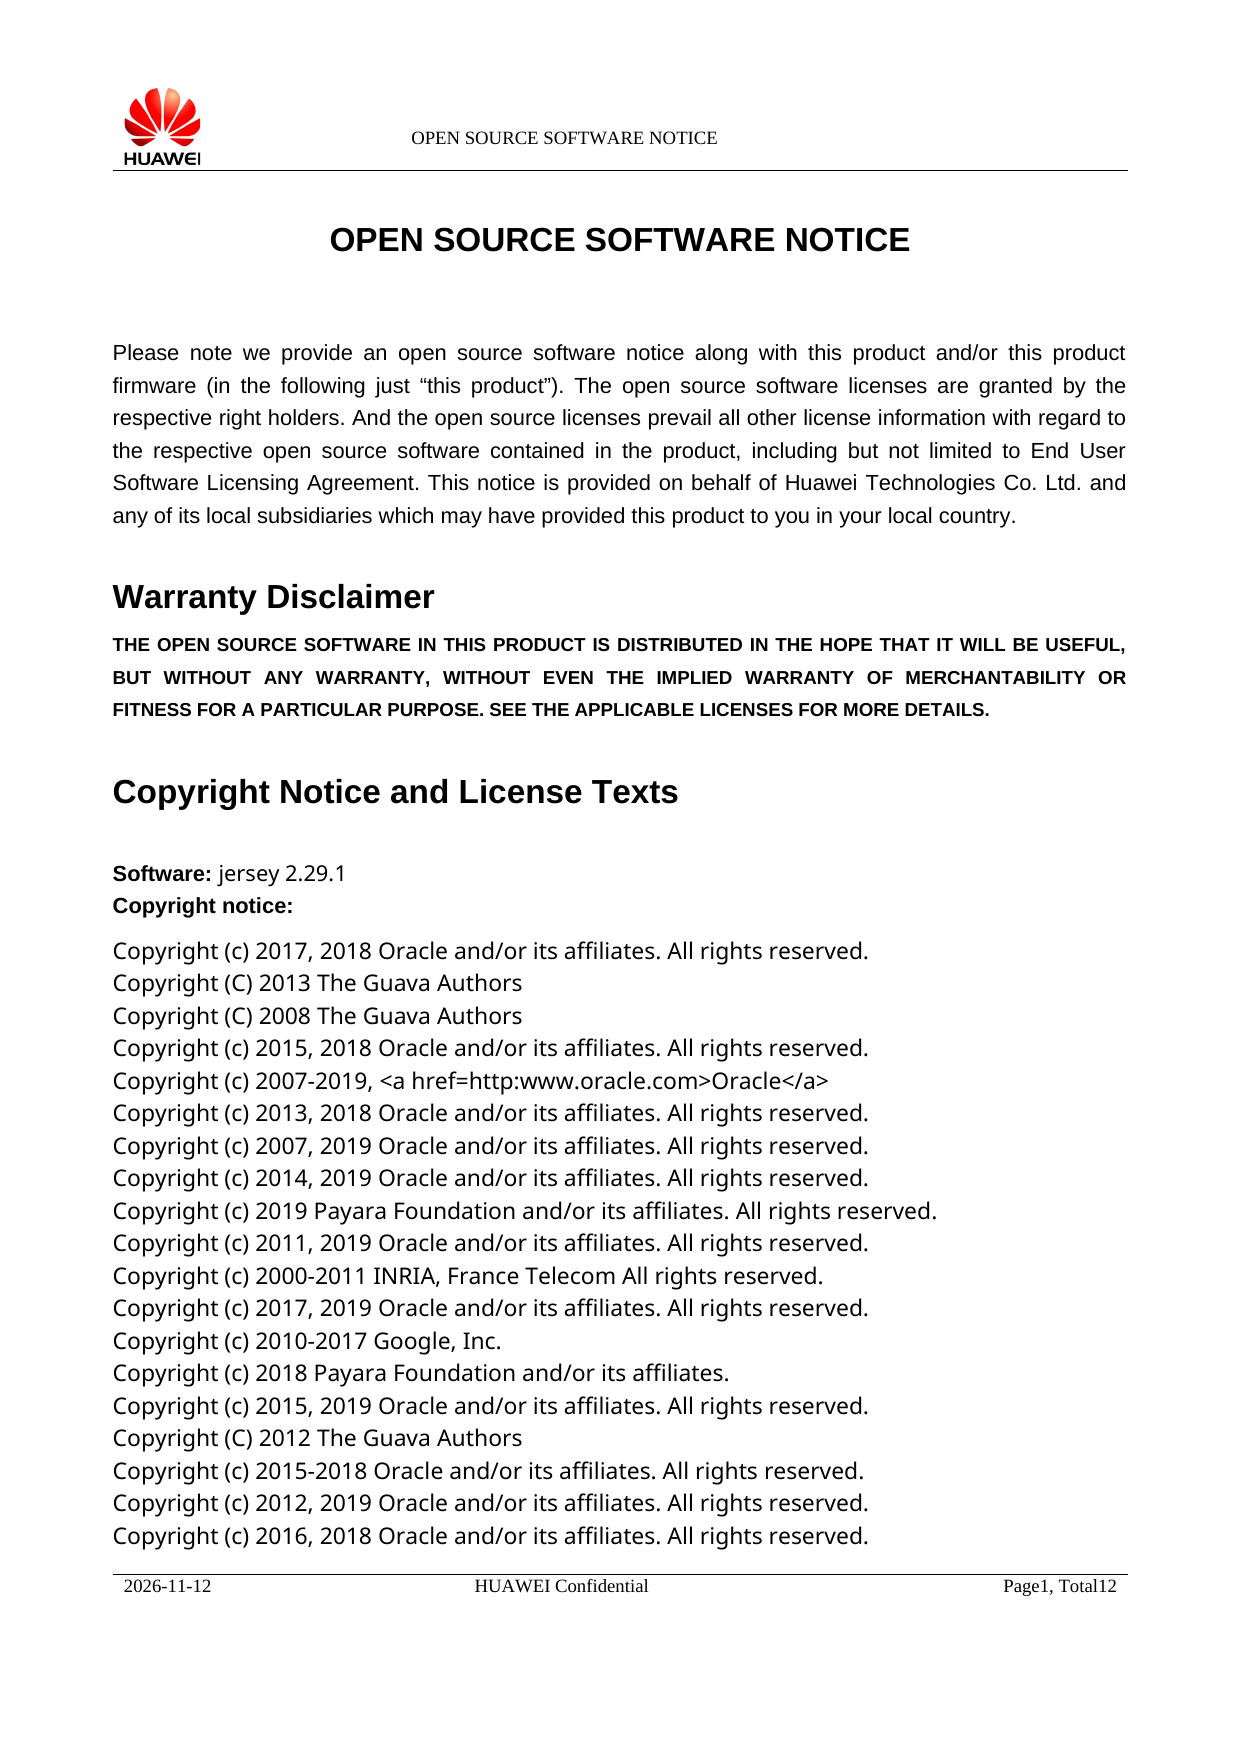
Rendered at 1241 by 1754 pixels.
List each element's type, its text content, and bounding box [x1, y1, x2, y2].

text Warranty Disclaimer [112, 564, 1128, 629]
text The open source software in this product is distributed in the hope that it will be useful, but WITHOUT ANY WARRANTY, without even the implied warranty of MERCHANTABILITY or FITNESS FOR A PARTICULAR PURPOSE. See the applicable licenses for more details. [112, 629, 1128, 726]
text Copyright Notice and License Texts [112, 759, 1128, 824]
picture [124, 88, 201, 165]
text Copyright notice: [112, 889, 1128, 921]
text OPEN SOURCE SOFTWARE NOTICE [112, 206, 1128, 271]
title Software: jersey 2.29.1 [112, 856, 1128, 889]
text Please note we provide an open source software notice along with this product and/or this product firmware (in the following just “this product”). The open source software licenses are granted by the respective right holders. And the open source licenses prevail all other license information with regard to the respective open source software contained in the product, including but not limited to End User Software Licensing Agreement. This notice is provided on behalf of Huawei Technologies Co. Ltd. and any of its local subsidiaries which may have provided this product to you in your local country. [112, 336, 1128, 531]
